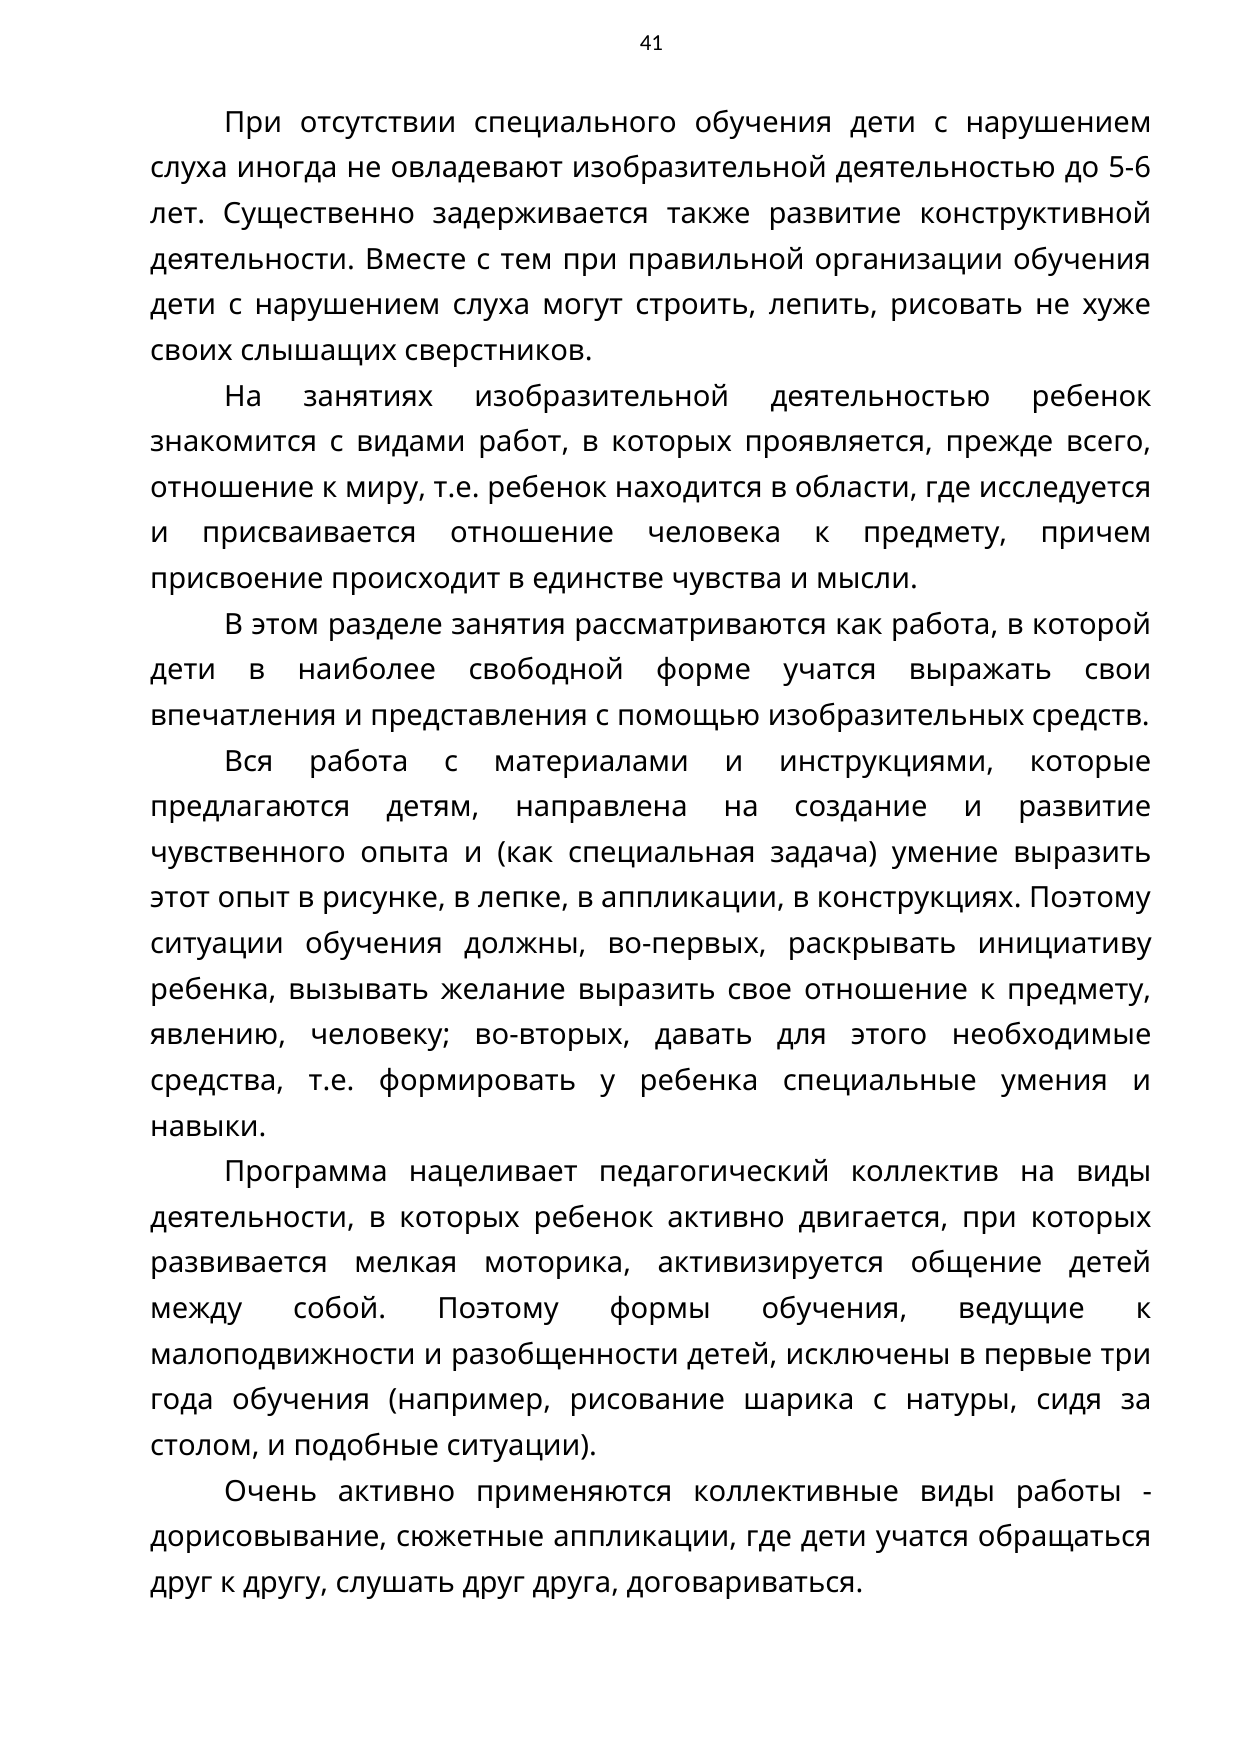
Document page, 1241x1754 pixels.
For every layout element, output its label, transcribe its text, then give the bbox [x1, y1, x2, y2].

text Вся работа с материалами и инструкциями, которые предлагаются детям, направлена на создание и развитие чувственного опыта и (как специальная задача) умение выразить этот опыт в рисунке, в лепке, в аппликации, в конструкциях. Поэтому ситуации обучения должны, во-первых, раскрывать инициативу ребенка, вызывать желание выразить свое отношение к предмету, явлению, человеку; во-вторых, давать для этого необходимые средства, т.е. формировать у ребенка специальные умения и навыки. [150, 740, 1152, 1144]
text Программа нацеливает педагогический коллектив на виды деятельности, в которых ребенок активно двигается, при которых развивается мелкая моторика, активизируется общение детей между собой. Поэтому формы обучения, ведущие к малоподвижности и разобщенности детей, исключены в первые три года обучения (например, рисование шарика с натуры, сидя за столом, и подобные ситуации). [150, 1151, 1152, 1464]
text При отсутствии специального обучения дети с нарушением слуха иногда не овладевают изобразительной деятельностью до 5-6 лет. Существенно задерживается также развитие конструктивной деятельности. Вместе с тем при правильной организации обучения дети с нарушением слуха могут строить, лепить, рисовать не хуже своих слышащих сверстников. [150, 101, 1152, 369]
text Очень активно применяются коллективные виды работы - дорисовывание, сюжетные аппликации, где дети учатся обращаться друг к другу, слушать друг друга, договариваться. [150, 1470, 1152, 1601]
text В этом разделе занятия рассматриваются как работа, в которой дети в наиболее свободной форме учатся выражать свои впечатления и представления с помощью изобразительных средств. [150, 603, 1152, 734]
text На занятиях изобразительной деятельностью ребенок знакомится с видами работ, в которых проявляется, прежде всего, отношение к миру, т.е. ребенок находится в области, где исследуется и присваивается отношение человека к предмету, причем присвоение происходит в единстве чувства и мысли. [150, 375, 1152, 597]
